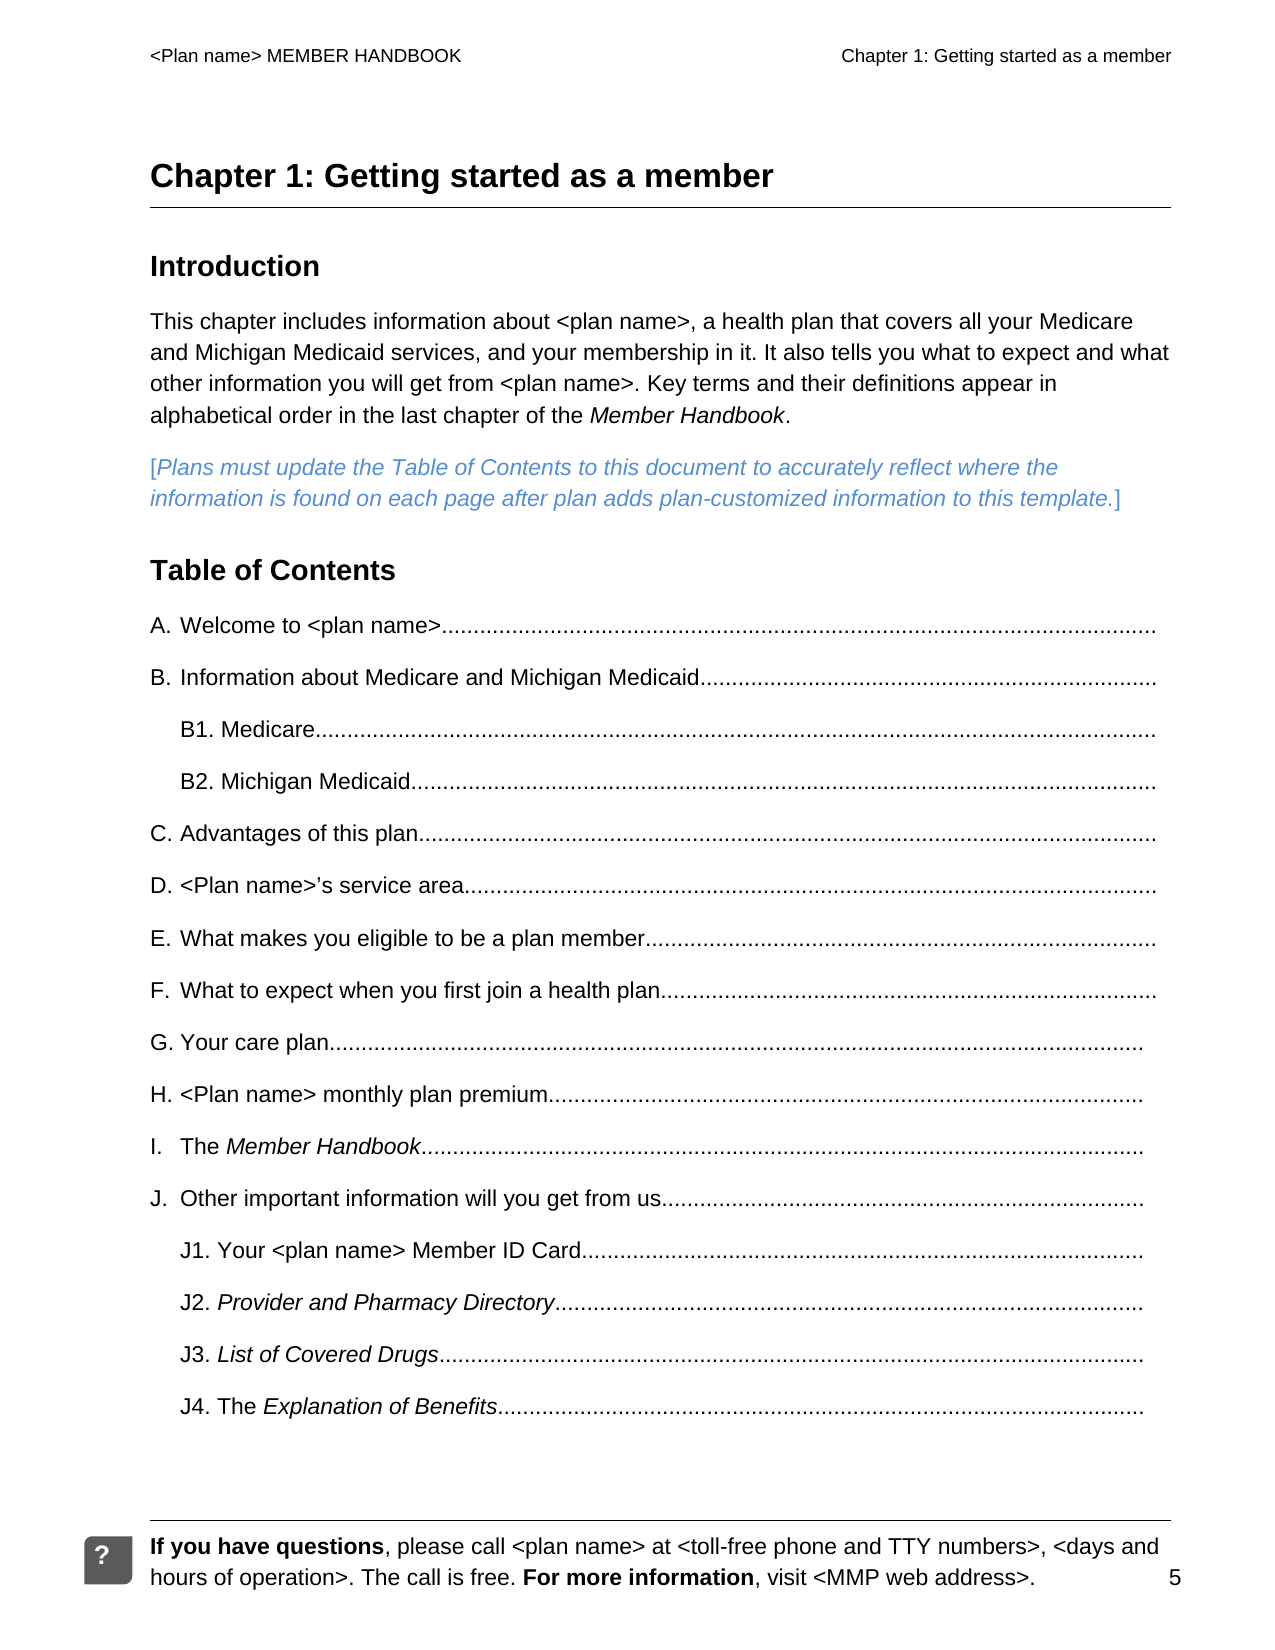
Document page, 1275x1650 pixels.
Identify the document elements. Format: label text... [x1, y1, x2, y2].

text B. Information about Medicare and Michigan Medicaid 7 [150, 661, 1096, 692]
text E. What makes you eligible to be a plan member 9 [150, 921, 1096, 952]
text G. Your care plan 10 [150, 1025, 1096, 1056]
text B1. Medicare 7 [180, 713, 1096, 744]
text [Plans must update the Table of Contents to this document to accurately reflect where the information is found on each page after plan adds plan-customized information to this template.] [150, 450, 1171, 513]
text A. Welcome to <plan name> 7 [150, 608, 1096, 640]
text This chapter includes information about <plan name>, a health plan that covers all your Medicare and Michigan Medicaid services, and your membership in it. It also tells you what to expect and what other information you will get from <plan name>. Key terms and their definitions appear in alphabetical order in the last chapter of the Member Handbook. [150, 304, 1171, 429]
text H. <Plan name> monthly plan premium 10 [150, 1077, 1096, 1108]
text J1. Your <plan name> Member ID Card 11 [180, 1233, 1096, 1265]
text C. Advantages of this plan 8 [150, 817, 1096, 848]
text Chapter 1: Getting started as a member [150, 157, 1171, 207]
text Table of Contents [150, 550, 1171, 588]
text J. Other important information will you get from us 11 [150, 1181, 1096, 1213]
text Introduction [150, 246, 1171, 283]
text J2. Provider and Pharmacy Directory 11 [180, 1286, 1096, 1317]
text F. What to expect when you first join a health plan 9 [150, 973, 1096, 1004]
text J3. List of Covered Drugs 12 [180, 1338, 1096, 1369]
text D. <Plan name>’s service area 9 [150, 869, 1096, 900]
text J4. The Explanation of Benefits 13 [180, 1390, 1096, 1421]
text I. The Member Handbook 10 [150, 1129, 1096, 1161]
text B2. Michigan Medicaid 7 [180, 765, 1096, 796]
